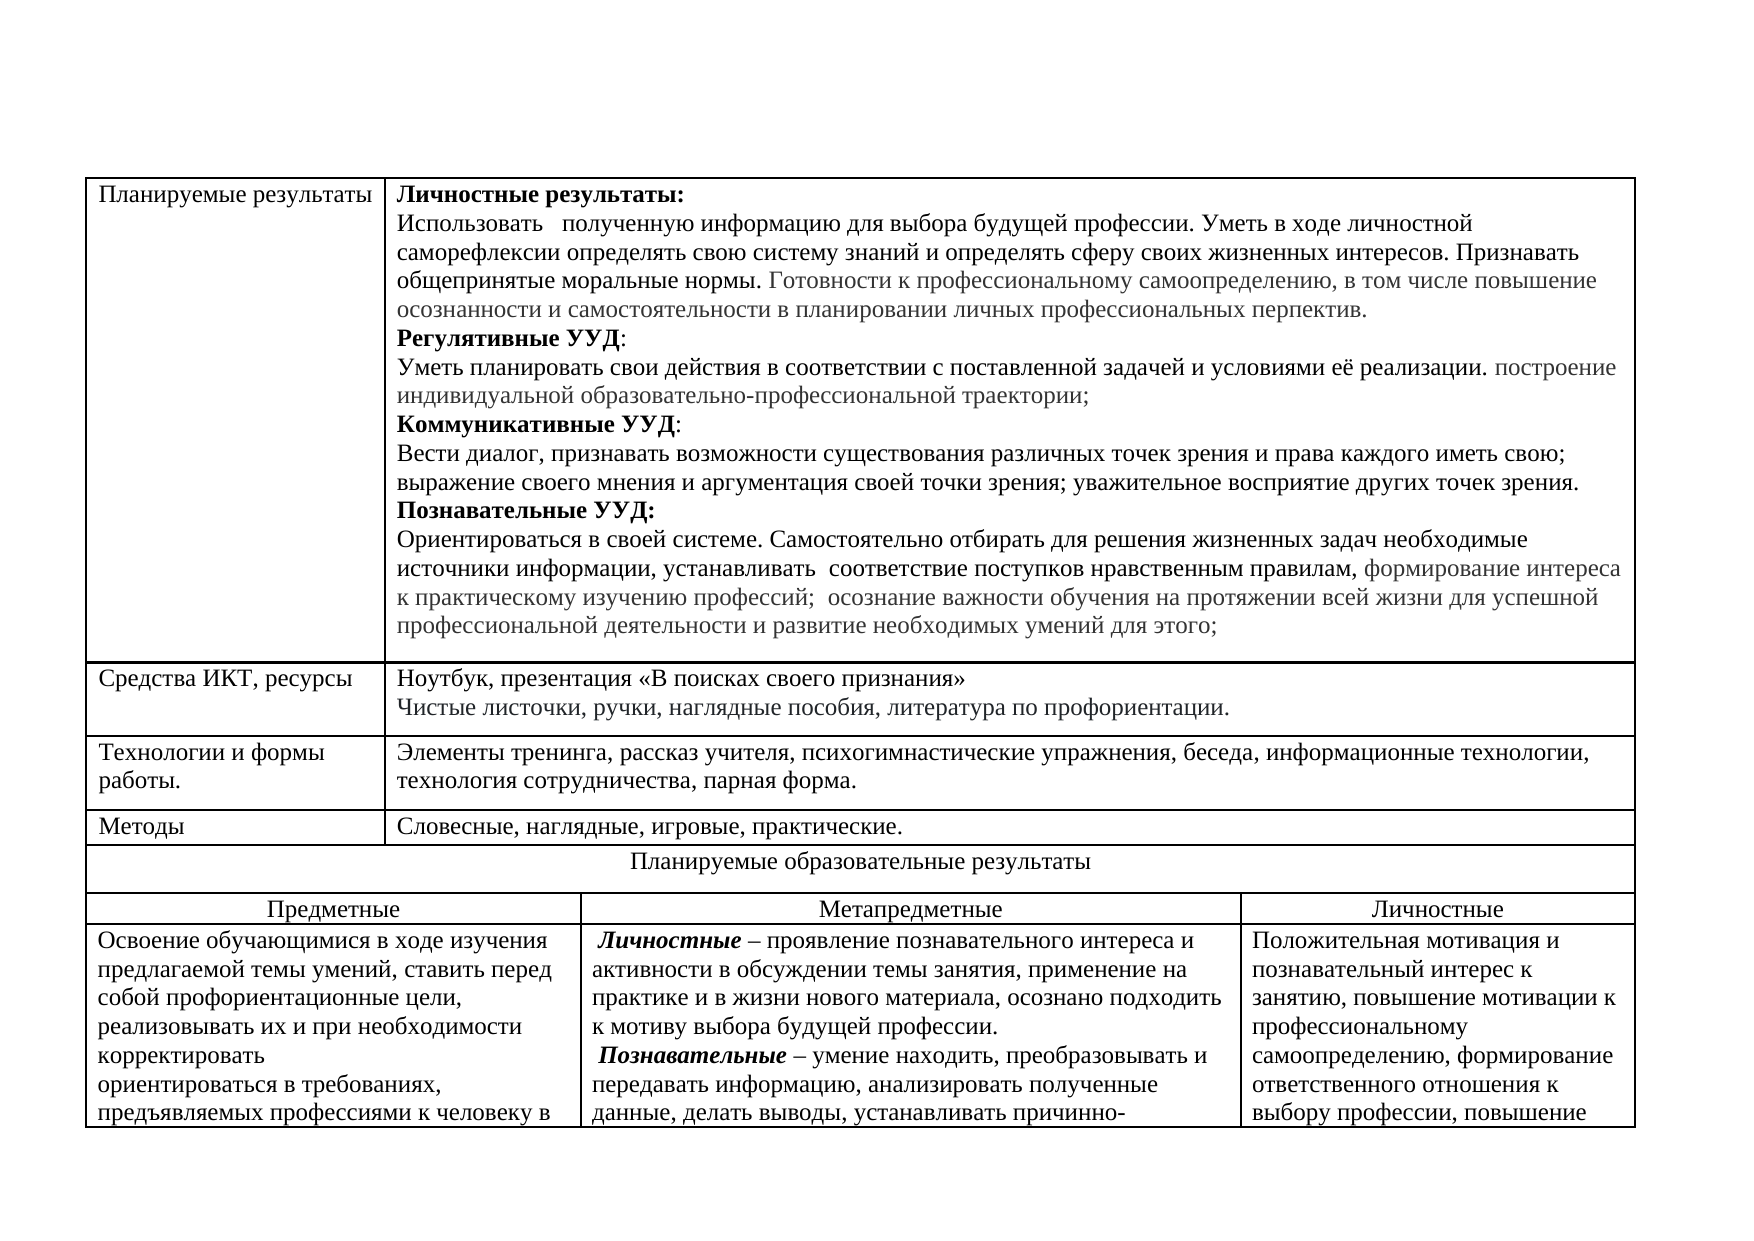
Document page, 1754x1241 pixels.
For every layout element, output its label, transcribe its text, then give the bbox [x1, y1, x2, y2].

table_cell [582, 925, 1240, 1126]
table_cell Методы [87, 811, 384, 844]
table_cell Планируемые образовательные результаты [87, 846, 1634, 892]
table_cell Личностные результаты: Использовать полученную информацию для выбора будущей профессии. Уметь в ходе личностной саморефлексии определять свою систему знаний и определять сферу своих жизненных интересов. Признавать общепринятые моральные нормы. Готовности к профессиональному самоопределению, в том числе повышение осознанности и самостоятельности в планировании личных профессиональных перпектив. Регулятивные УУД: Уметь планировать свои действия в соответствии с поставленной задачей и условиями её реализации. построение индивидуальной образовательно-профессиональной траектории; Коммуникативные УУД: Вести диалог, признавать возможности существования различных точек зрения и права каждого иметь свою; выражение своего мнения и аргументация своей точки зрения; уважительное восприятие других точек зрения. Познавательные УУД: Ориентироваться в своей системе. Самостоятельно отбирать для решения жизненных задач необходимые источники информации, устанавливать соответствие поступков нравственным правилам, формирование интереса к практическому изучению профессий; осознание важности обучения на протяжении всей жизни для успешной профессиональной деятельности и развитие необходимых умений для этого; [386, 179, 1634, 661]
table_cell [87, 925, 580, 1126]
table_cell Словесные, наглядные, игровые, практические. [386, 811, 1634, 844]
table_cell Ноутбук, презентация «В поисках своего признания» Чистые листочки, ручки, наглядные пособия, литература по профориентации. [386, 664, 1634, 735]
table_cell Технологии и формы работы. [87, 737, 384, 809]
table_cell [1242, 925, 1634, 1126]
table_cell Планируемые результаты [87, 179, 384, 661]
table_cell Элементы тренинга, рассказ учителя, психогимнастические упражнения, беседа, информационные технологии, технология сотрудничества, парная форма. [386, 737, 1634, 809]
table_cell Средства ИКТ, ресурсы [87, 664, 384, 735]
